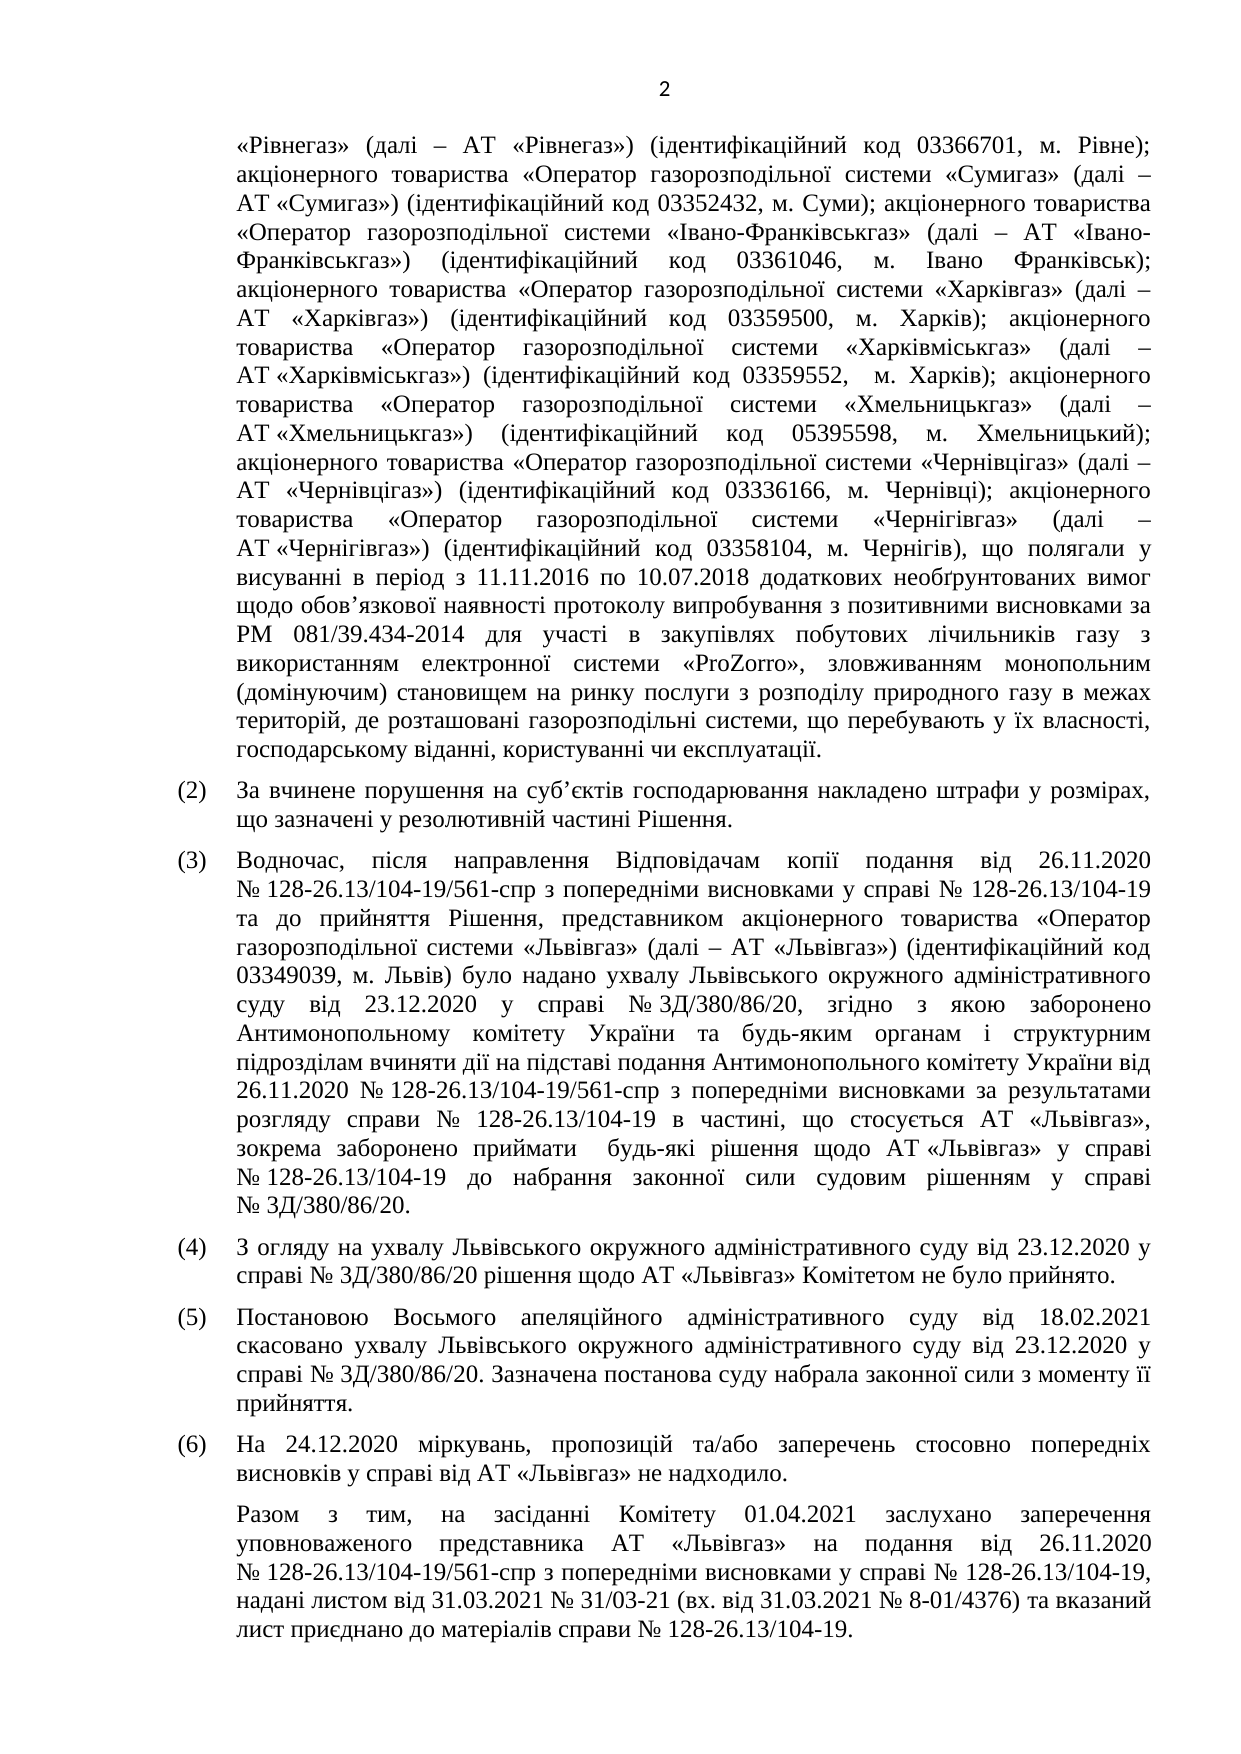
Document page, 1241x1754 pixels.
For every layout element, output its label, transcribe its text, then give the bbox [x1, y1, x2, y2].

list Водночас, після направлення Відповідачам копії подання від 26.11.2020 № 128-26.13/104-19/561-спр з попередніми висновками у справі № 128-26.13/104-19 та до прийняття Рішення, представником акціонерного товариства «Оператор газорозподільної системи «Львівгаз» (далі – АТ «Львівгаз») (ідентифікаційний код 03349039, м. Львів) було надано ухвалу Львівського окружного адміністративного суду від 23.12.2020 у справі № 3Д/380/86/20, згідно з якою заборонено Антимонопольному комітету України та будь-яким органам і структурним підрозділам вчиняти дії на підставі подання Антимонопольного комітету України від 26.11.2020 № 128-26.13/104-19/561-спр з попередніми висновками за результатами розгляду справи № 128-26.13/104-19 в частині, що стосується АТ «Львівгаз», зокрема заборонено приймати будь-які рішення щодо АТ «Львівгаз» у справі № 128-26.13/104-19 до набрання законної сили судовим рішенням у справі № 3Д/380/86/20. [177, 846, 1152, 1219]
list З огляду на ухвалу Львівського окружного адміністративного суду від 23.12.2020 у справі № 3Д/380/86/20 рішення щодо АТ «Львівгаз» Комітетом не було прийнято. [177, 1232, 1152, 1289]
list За вчинене порушення на суб’єктів господарювання накладено штрафи у розмірах, що зазначені у резолютивній частині Рішення. [177, 776, 1152, 833]
list Постановою Восьмого апеляційного адміністративного суду від 18.02.2021 скасовано ухвалу Львівського окружного адміністративного суду від 23.12.2020 у справі № 3Д/380/86/20. Зазначена постанова суду набрала законної сили з моменту її прийняття. [177, 1302, 1152, 1417]
list На 24.12.2020 міркувань, пропозицій та/або заперечень стосовно попередніх висновків у справі від АТ «Львівгаз» не надходило. [177, 1429, 1152, 1487]
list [177, 131, 1152, 763]
text Разом з тим, на засіданні Комітету 01.04.2021 заслухано заперечення уповноваженого представника АТ «Львівгаз» на подання від 26.11.2020 № 128-26.13/104-19/561-спр з попередніми висновками у справі № 128-26.13/104-19, надані листом від 31.03.2021 № 31/03-21 (вх. від 31.03.2021 № 8-01/4376) та вказаний лист приєднано до матеріалів справи № 128-26.13/104-19. [236, 1499, 1152, 1643]
